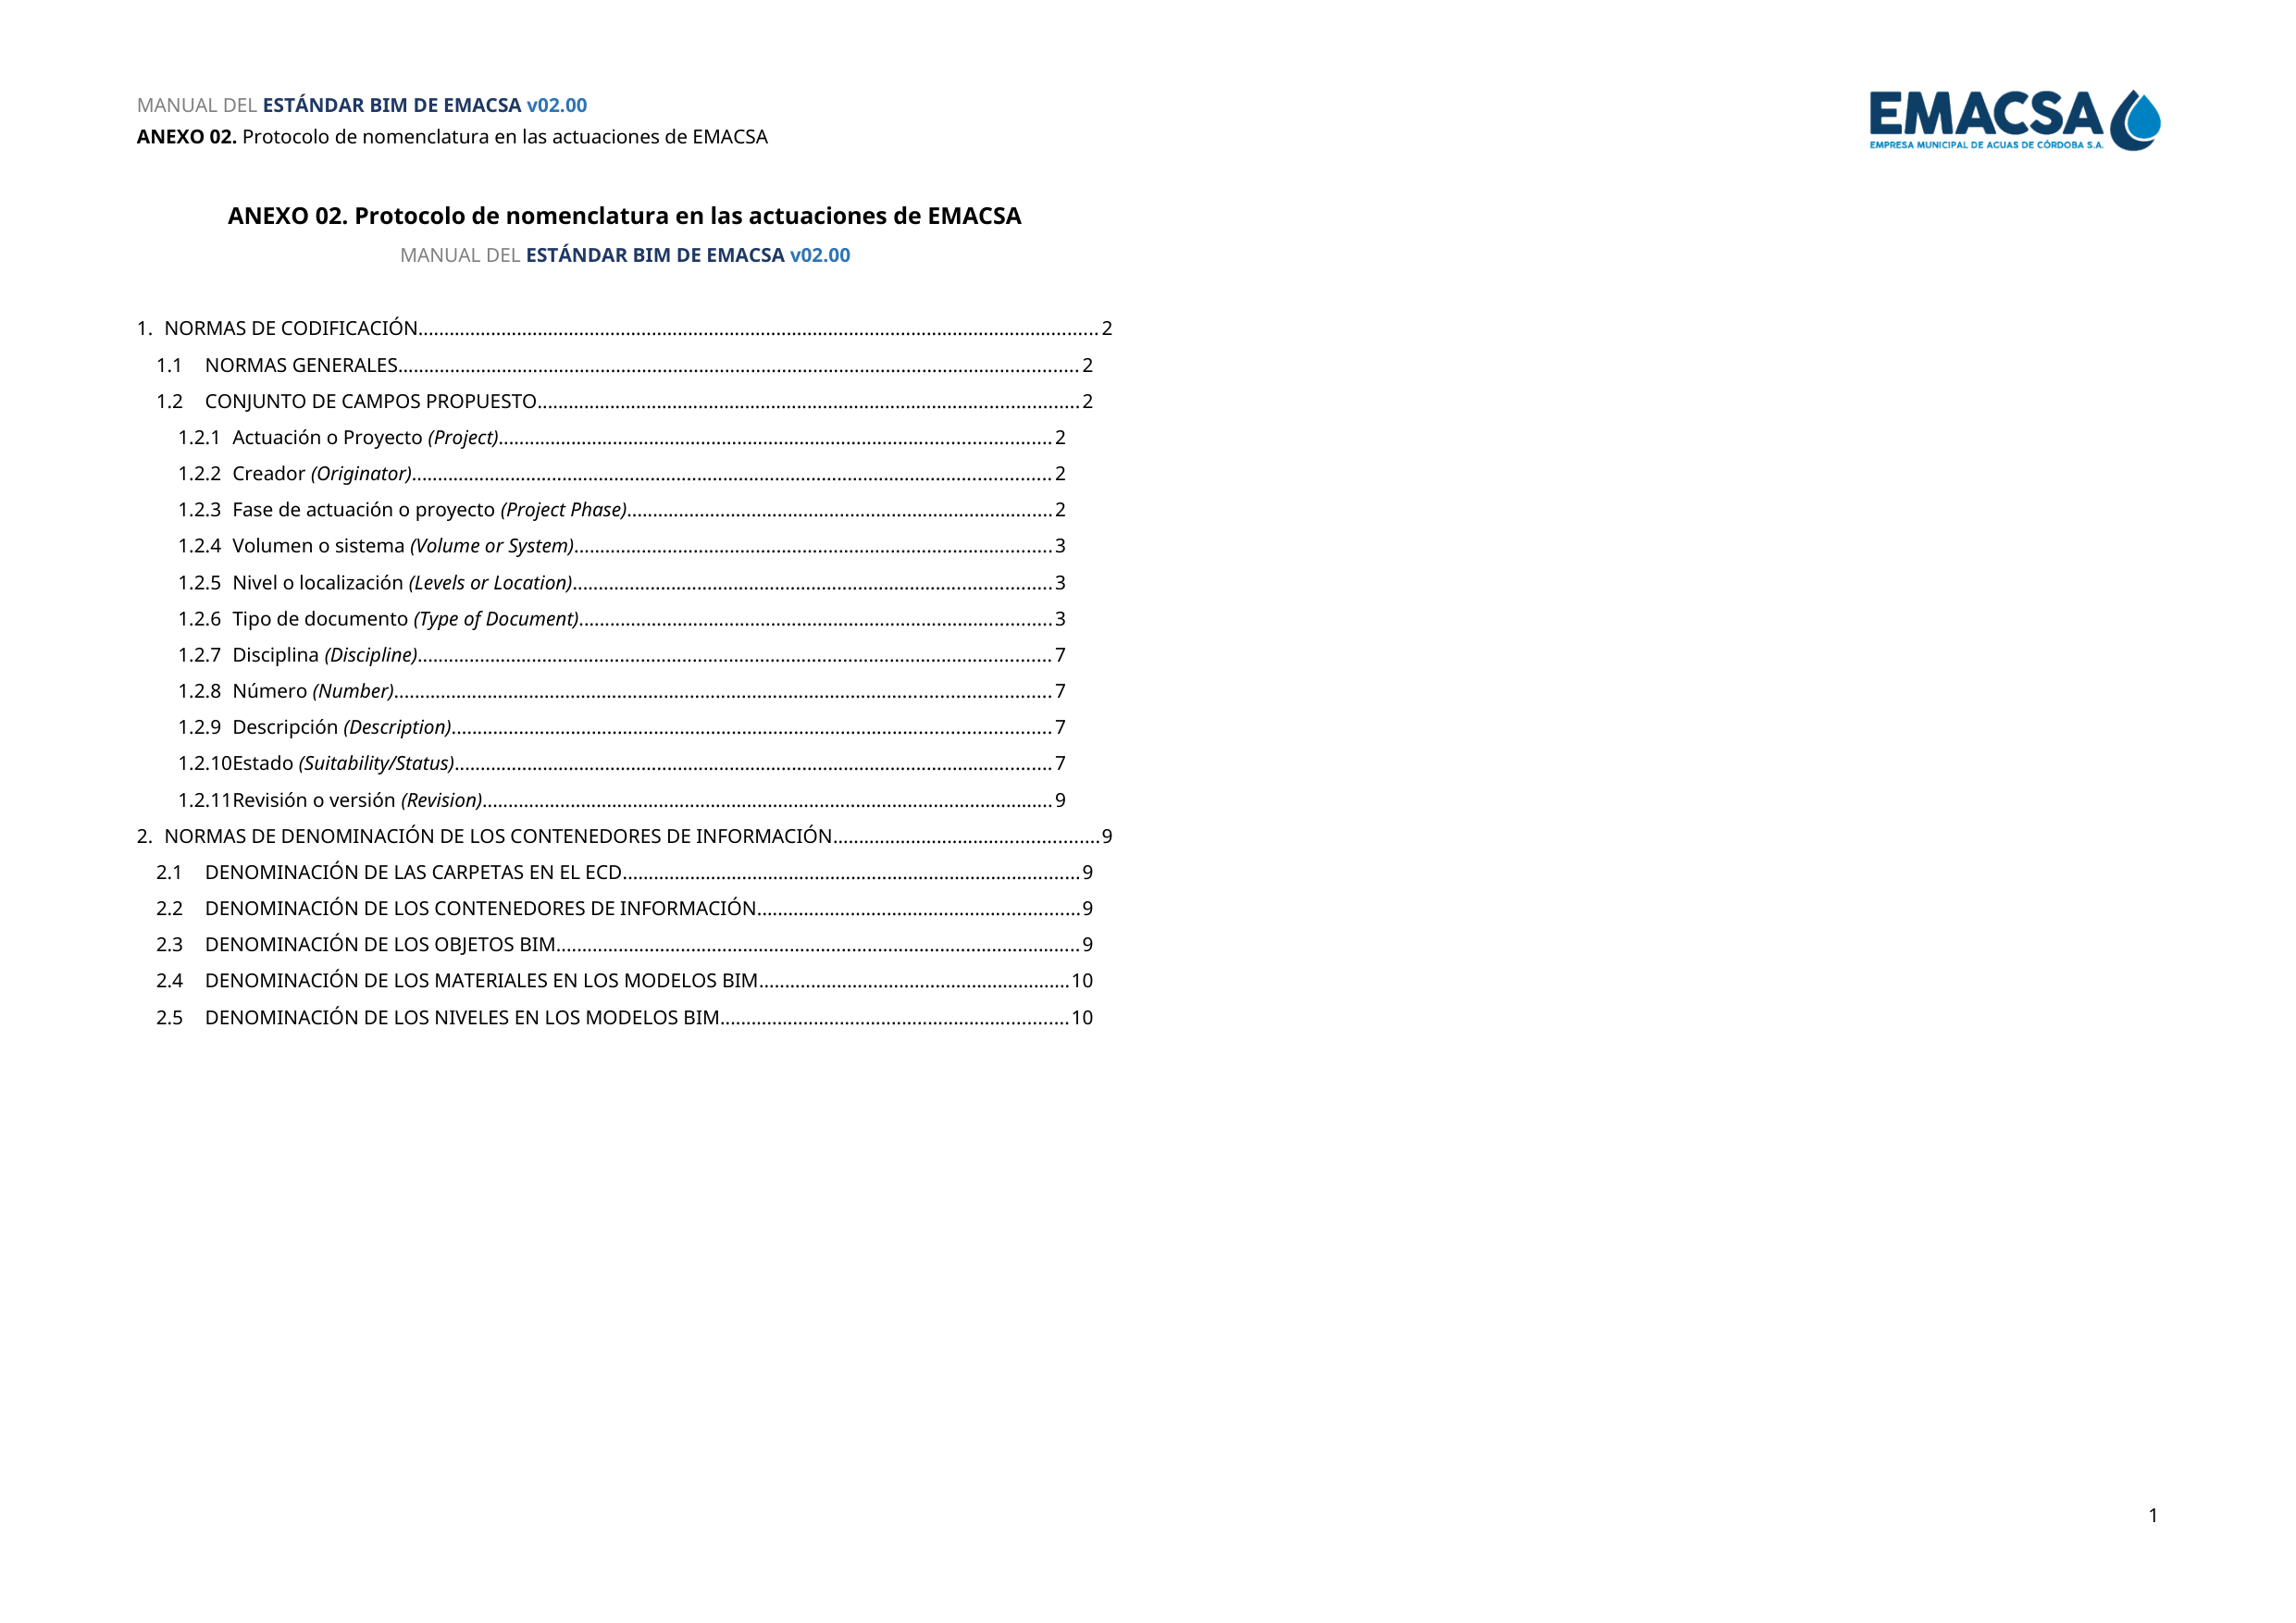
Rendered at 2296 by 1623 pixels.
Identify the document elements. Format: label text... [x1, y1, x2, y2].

title MANUAL DEL ESTÁNDAR BIM DE EMACSA v02.00 [137, 242, 1113, 267]
picture [1865, 88, 2166, 153]
text ANEXO 02. Protocolo de nomenclatura en las actuaciones de EMACSA [137, 199, 1113, 230]
